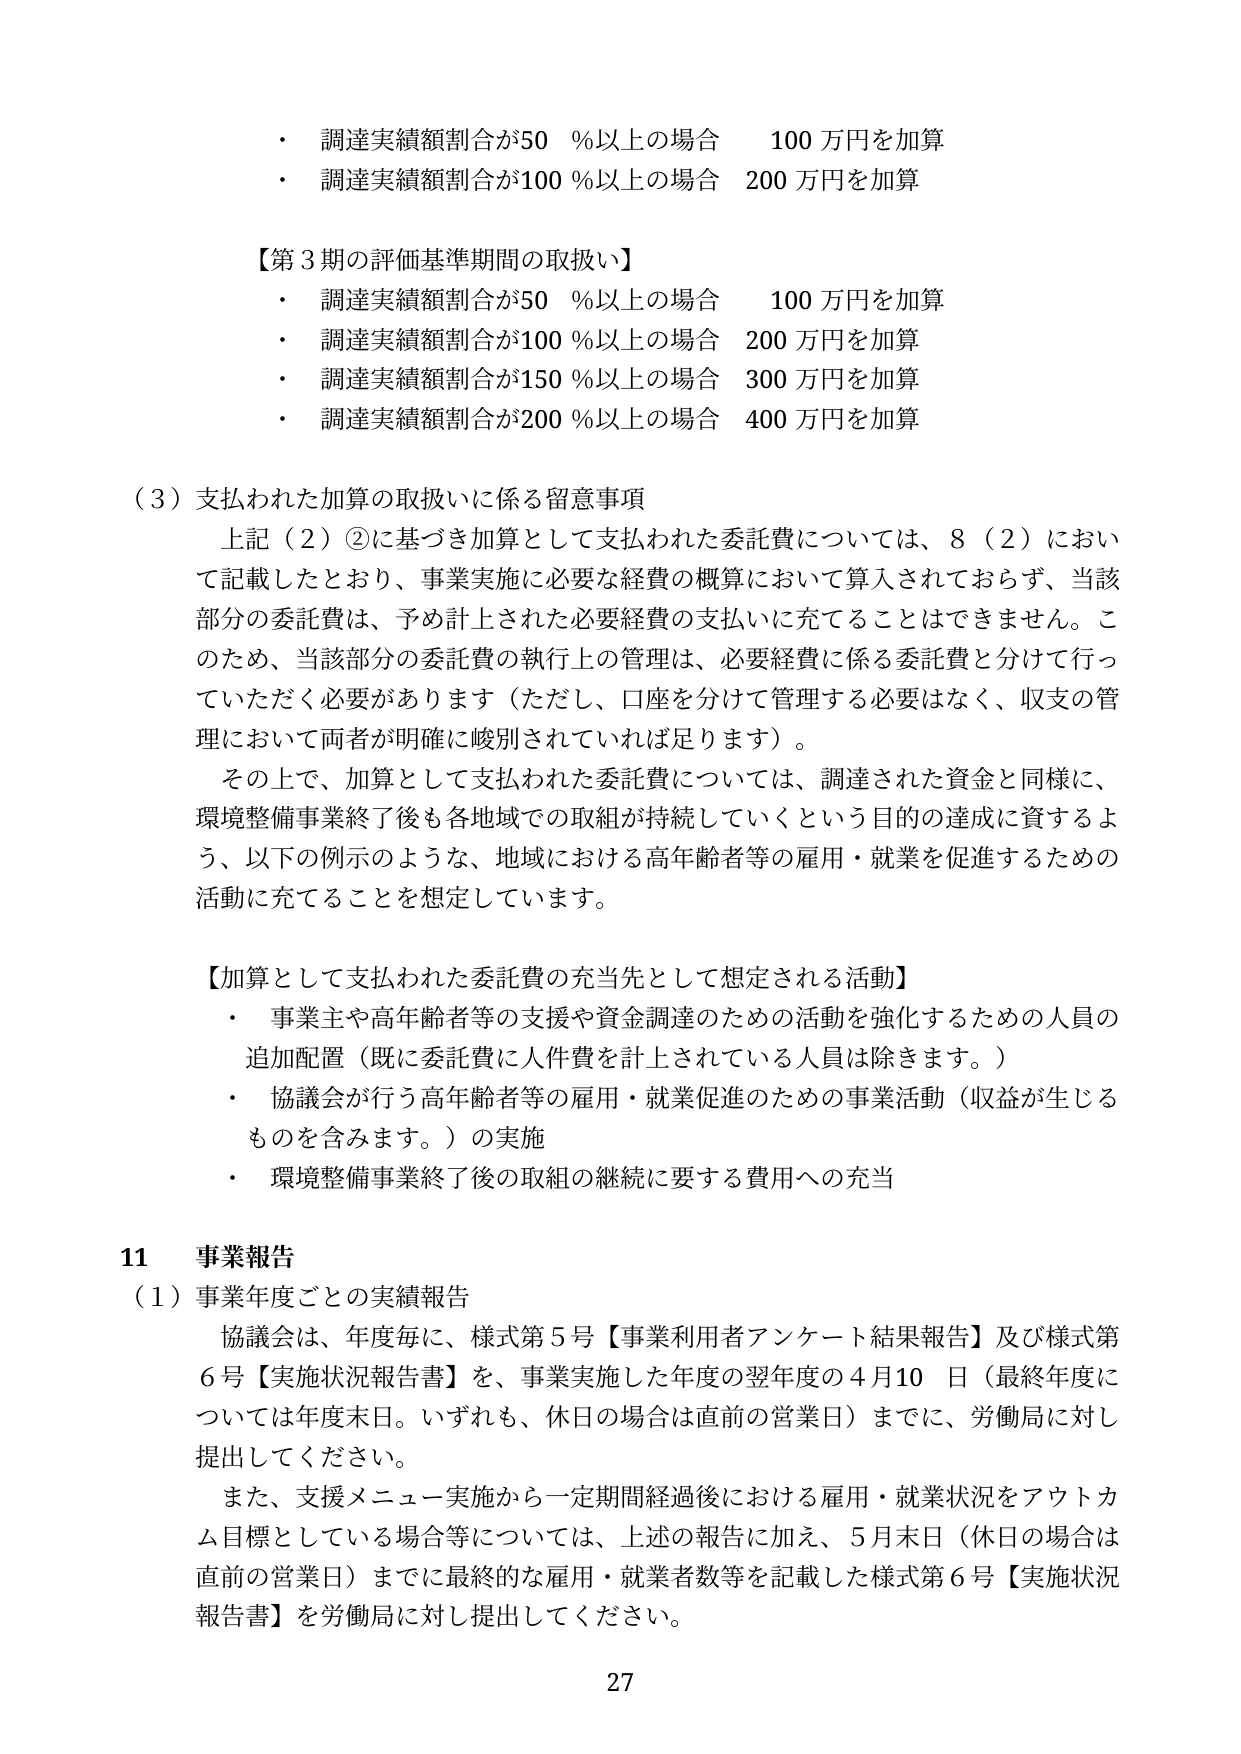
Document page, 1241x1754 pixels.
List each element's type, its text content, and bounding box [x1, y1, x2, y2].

text ・ 調達実績額割合が100％以上の場合 200万円を加算 [120, 318, 1120, 358]
subtitle （３）支払われた加算の取扱いに係る留意事項 [120, 478, 1120, 518]
text 上記（２）②に基づき加算として支払われた委託費については、８（２）において記載したとおり、事業実施に必要な経費の概算において算入されておらず、当該部分の委託費は、予め計上された必要経費の支払いに充てることはできません。このため、当該部分の委託費の執行上の管理は、必要経費に係る委託費と分けて行っていただく必要があります（ただし、口座を分けて管理する必要はなく、収支の管理において両者が明確に峻別されていれば足ります）。 [170, 518, 1120, 757]
text 【加算として支払われた委託費の充当先として想定される活動】 [120, 957, 1120, 997]
text その上で、加算として支払われた委託費については、調達された資金と同様に、環境整備事業終了後も各地域での取組が持続していくという目的の達成に資するよう、以下の例示のような、地域における高年齢者等の雇用・就業を促進するための活動に充てることを想定しています。 [170, 757, 1120, 917]
subtitle 11 事業報告 [120, 1236, 1120, 1276]
text また、支援メニュー実施から一定期間経過後における雇用・就業状況をアウトカム目標としている場合等については、上述の報告に加え、５月末日（休日の場合は直前の営業日）までに最終的な雇用・就業者数等を記載した様式第６号【実施状況報告書】を労働局に対し提出してください。 [170, 1475, 1120, 1635]
text ・ 環境整備事業終了後の取組の継続に要する費用への充当 [195, 1156, 1120, 1196]
subtitle （１）事業年度ごとの実績報告 [120, 1276, 1120, 1316]
text ・ 調達実績額割合が100％以上の場合 200万円を加算 [120, 159, 1120, 199]
text ・ 協議会が行う高年齢者等の雇用・就業促進のための事業活動（収益が生じるものを含みます。）の実施 [195, 1076, 1120, 1156]
text ・ 調達実績額割合が50％以上の場合 100万円を加算 [120, 119, 1120, 159]
text ・ 調達実績額割合が50％以上の場合 100万円を加算 [120, 278, 1120, 318]
text 協議会は、年度毎に、様式第５号【事業利用者アンケート結果報告】及び様式第６号【実施状況報告書】を、事業実施した年度の翌年度の４月10日（最終年度については年度末日。いずれも、休日の場合は直前の営業日）までに、労働局に対し提出してください。 [170, 1316, 1120, 1475]
text ・ 事業主や高年齢者等の支援や資金調達のための活動を強化するための人員の追加配置（既に委託費に人件費を計上されている人員は除きます。） [195, 997, 1120, 1076]
text ・ 調達実績額割合が200％以上の場合 400万円を加算 [120, 398, 1120, 438]
text 【第３期の評価基準期間の取扱い】 [120, 239, 1120, 278]
text ・ 調達実績額割合が150％以上の場合 300万円を加算 [120, 358, 1120, 398]
